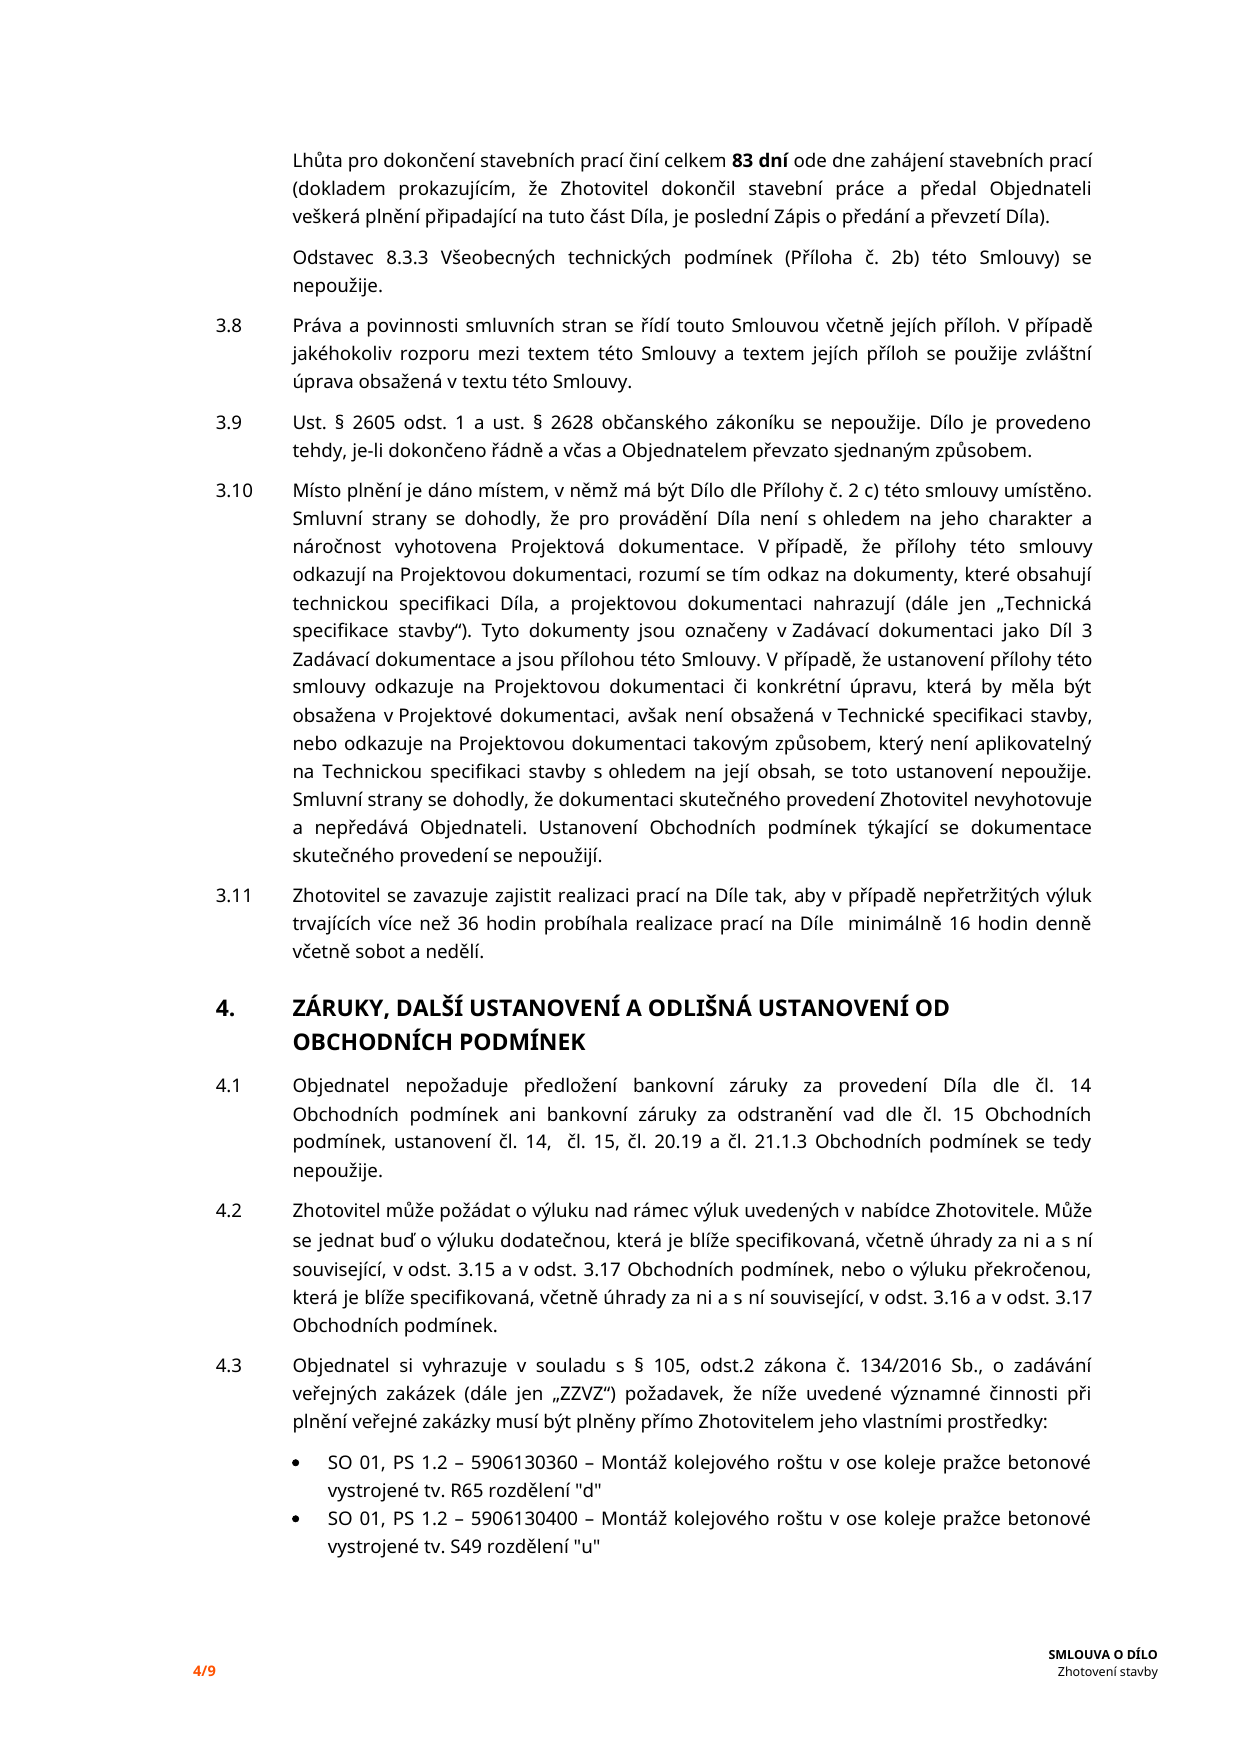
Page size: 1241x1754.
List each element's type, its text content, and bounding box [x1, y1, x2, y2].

text Objednatel si vyhrazuje v souladu s § 105, odst.2 zákona č. 134/2016 Sb., o zadávání veřejných zakázek (dále jen „ZZVZ“) požadavek, že níže uvedené významné činnosti při plnění veřejné zakázky musí být plněny přímo Zhotovitelem jeho vlastními prostředky: [216, 1353, 1093, 1434]
text SO 01, PS 1.2 – 5906130400 – Montáž kolejového roštu v ose koleje pražce betonové vystrojené tv. S49 rozdělení "u" [292, 1505, 1093, 1559]
text SO 01, PS 1.2 – 5906130360 – Montáž kolejového roštu v ose koleje pražce betonové vystrojené tv. R65 rozdělení "d" [292, 1449, 1093, 1503]
text Práva a povinnosti smluvních stran se řídí touto Smlouvou včetně jejích příloh. V případě jakéhokoliv rozporu mezi textem této Smlouvy a textem jejích příloh se použije zvláštní úprava obsažená v textu této Smlouvy. [216, 313, 1093, 394]
text Místo plnění je dáno místem, v němž má být Dílo dle Přílohy č. 2 c) této smlouvy umístěno. Smluvní strany se dohodly, že pro provádění Díla není s ohledem na jeho charakter a náročnost vyhotovena Projektová dokumentace. V případě, že přílohy této smlouvy odkazují na Projektovou dokumentaci, rozumí se tím odkaz na dokumenty, které obsahují technickou specifikaci Díla, a projektovou dokumentaci nahrazují (dále jen „Technická specifikace stavby“). Tyto dokumenty jsou označeny v Zadávací dokumentaci jako Díl 3 Zadávací dokumentace a jsou přílohou této Smlouvy. V případě, že ustanovení přílohy této smlouvy odkazuje na Projektovou dokumentaci či konkrétní úpravu, která by měla být obsažena v Projektové dokumentaci, avšak není obsažená v Technické specifikaci stavby, nebo odkazuje na Projektovou dokumentaci takovým způsobem, který není aplikovatelný na Technickou specifikaci stavby s ohledem na její obsah, se toto ustanovení nepoužije. Smluvní strany se dohodly, že dokumentaci skutečného provedení Zhotovitel nevyhotovuje a nepředává Objednateli. Ustanovení Obchodních podmínek týkající se dokumentace skutečného provedení se nepoužijí. [216, 478, 1093, 867]
text Zhotovitel se zavazuje zajistit realizaci prací na Díle tak, aby v případě nepřetržitých výluk trvajících více než 36 hodin probíhala realizace prací na Díle minimálně 16 hodin denně včetně sobot a nedělí. [216, 882, 1093, 964]
text Ust. § 2605 odst. 1 a ust. § 2628 občanského zákoníku se nepoužije. Dílo je provedeno tehdy, je-li dokončeno řádně a včas a Objednatelem převzato sjednaným způsobem. [216, 409, 1093, 463]
text ZÁRUKY, DALŠÍ USTANOVENÍ A ODLIŠNÁ USTANOVENÍ OD OBCHODNÍCH PODMÍNEK [216, 992, 1093, 1057]
text Lhůta pro dokončení stavebních prací činí celkem 83 dní ode dne zahájení stavebních prací (dokladem prokazujícím, že Zhotovitel dokončil stavební práce a předal Objednateli veškerá plnění připadající na tuto část Díla, je poslední Zápis o předání a převzetí Díla). [292, 147, 1093, 229]
text Objednatel nepožaduje předložení bankovní záruky za provedení Díla dle čl. 14 Obchodních podmínek ani bankovní záruky za odstranění vad dle čl. 15 Obchodních podmínek, ustanovení čl. 14, čl. 15, čl. 20.19 a čl. 21.1.3 Obchodních podmínek se tedy nepoužije. [216, 1073, 1093, 1182]
text Zhotovitel může požádat o výluku nad rámec výluk uvedených v nabídce Zhotovitele. Může se jednat buď o výluku dodatečnou, která je blíže specifikovaná, včetně úhrady za ni a s ní související, v odst. 3.15 a v odst. 3.17 Obchodních podmínek, nebo o výluku překročenou, která je blíže specifikovaná, včetně úhrady za ni a s ní související, v odst. 3.16 a v odst. 3.17 Obchodních podmínek. [216, 1197, 1093, 1338]
text Odstavec 8.3.3 Všeobecných technických podmínek (Příloha č. 2b) této Smlouvy) se nepoužije. [292, 244, 1093, 298]
